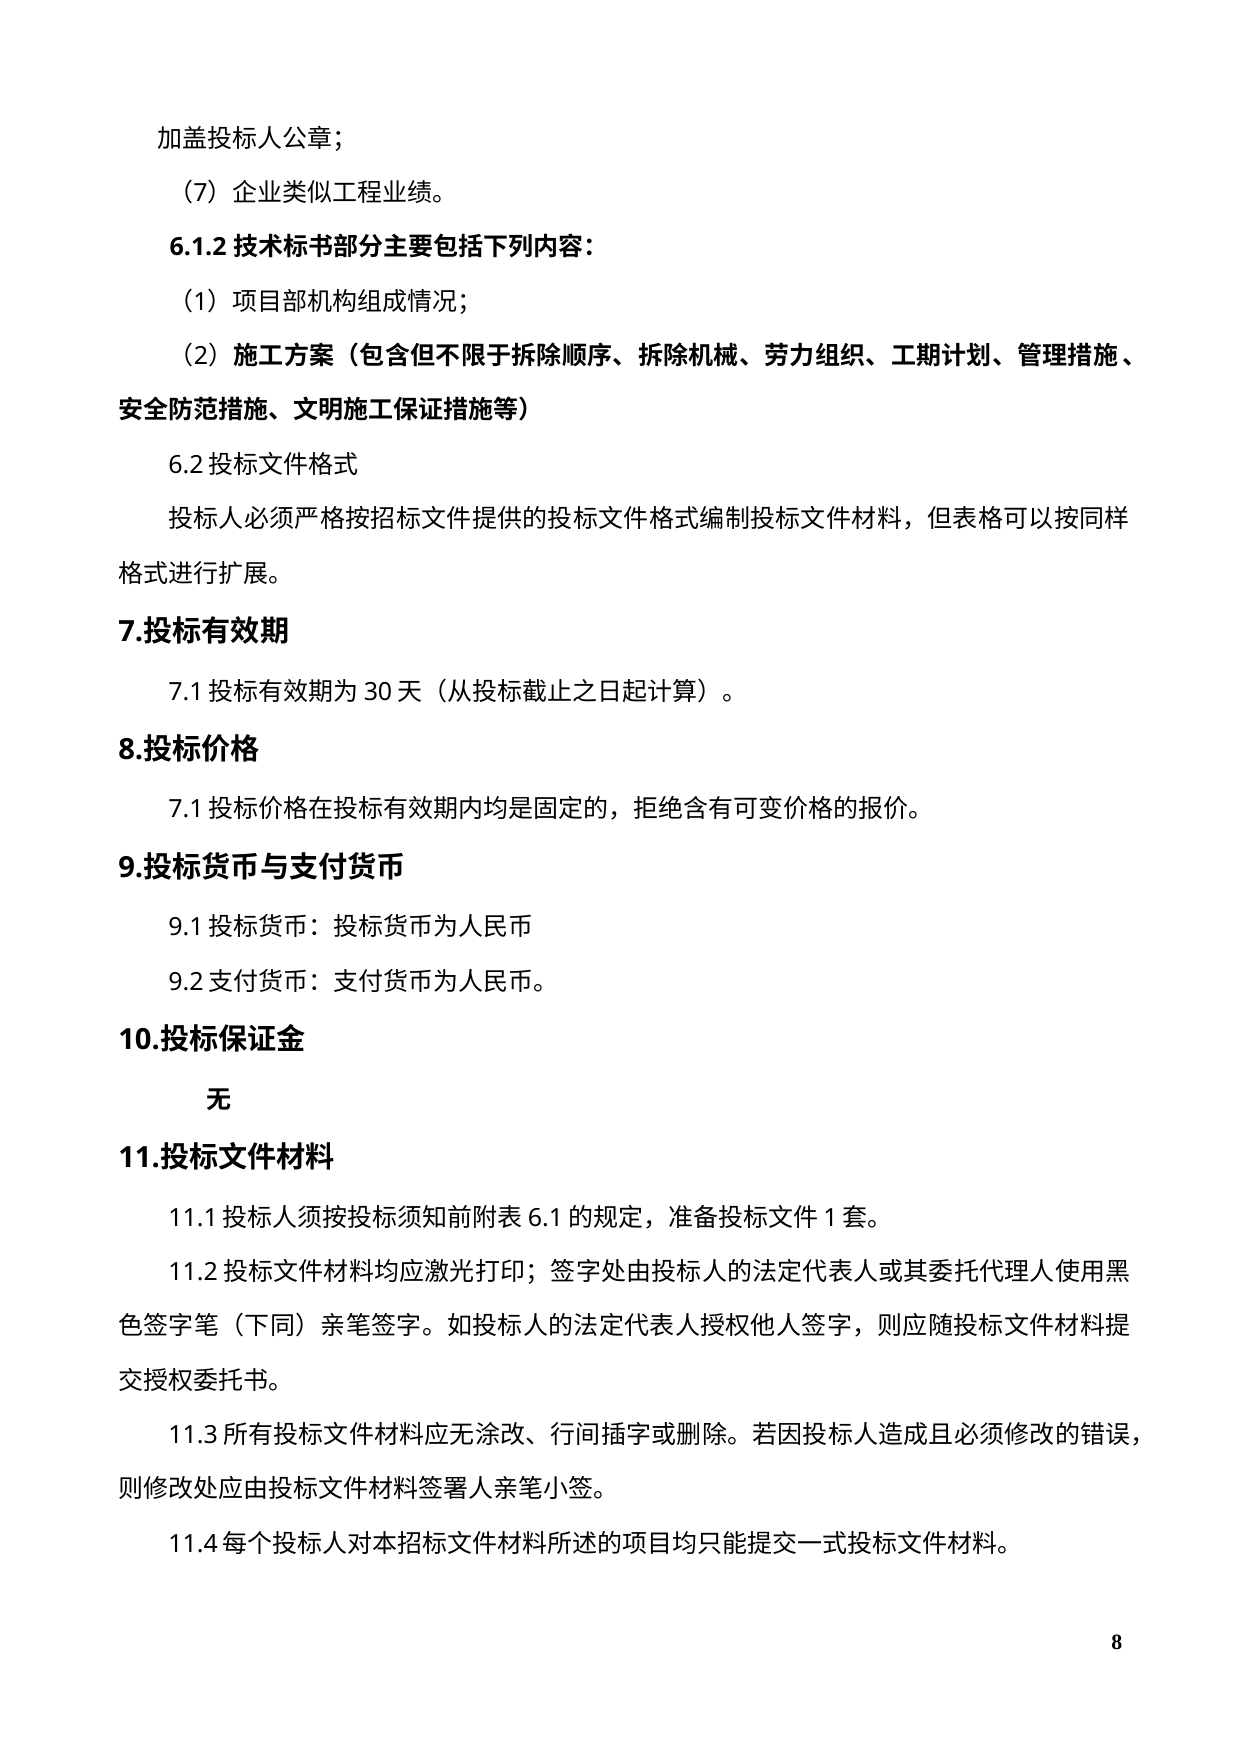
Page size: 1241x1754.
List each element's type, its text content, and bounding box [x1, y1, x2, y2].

text 9.1投标货币：投标货币为人民币 [118, 907, 1131, 943]
text （7）企业类似工程业绩。 [118, 172, 1131, 209]
text （1）项目部机构组成情况； [118, 281, 1122, 317]
text 投标人必须严格按招标文件提供的投标文件格式编制投标文件材料，但表格可以按同样格式进行扩展。 [118, 499, 1131, 589]
text 6.2投标文件格式 [118, 444, 1131, 481]
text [157, 118, 1122, 154]
text 11.4每个投标人对本招标文件材料所述的项目均只能提交一式投标文件材料。 [118, 1523, 1131, 1559]
text 10.投标保证金 [118, 1016, 1130, 1058]
text 7.1投标有效期为30天（从投标截止之日起计算）。 [118, 671, 1131, 707]
text 9.2支付货币：支付货币为人民币。 [118, 961, 1131, 997]
text 技术标书部分主要包括下列内容： [157, 227, 1122, 263]
text 8.投标价格 [118, 725, 1130, 768]
text 7.投标有效期 [118, 607, 1130, 650]
text 11.1投标人须按投标须知前附表6.1的规定，准备投标文件1套。 [118, 1197, 1131, 1233]
text 无 [118, 1079, 1122, 1115]
text 9.投标货币与支付货币 [118, 843, 1130, 886]
text 7.1投标价格在投标有效期内均是固定的，拒绝含有可变价格的报价。 [118, 789, 1131, 825]
text 11.3所有投标文件材料应无涂改、行间插字或删除。若因投标人造成且必须修改的错误，则修改处应由投标文件材料签署人亲笔小签。 [118, 1414, 1131, 1505]
text 11.2投标文件材料均应激光打印；签字处由投标人的法定代表人或其委托代理人使用黑色签字笔（下同）亲笔签字。如投标人的法定代表人授权他人签字，则应随投标文件材料提交授权委托书。 [118, 1251, 1131, 1396]
text （2）施工方案（包含但不限于拆除顺序、拆除机械、劳力组织、工期计划、管理措施、安全防范措施、文明施工保证措施等） [118, 336, 1122, 426]
text 11.投标文件材料 [118, 1133, 1130, 1176]
